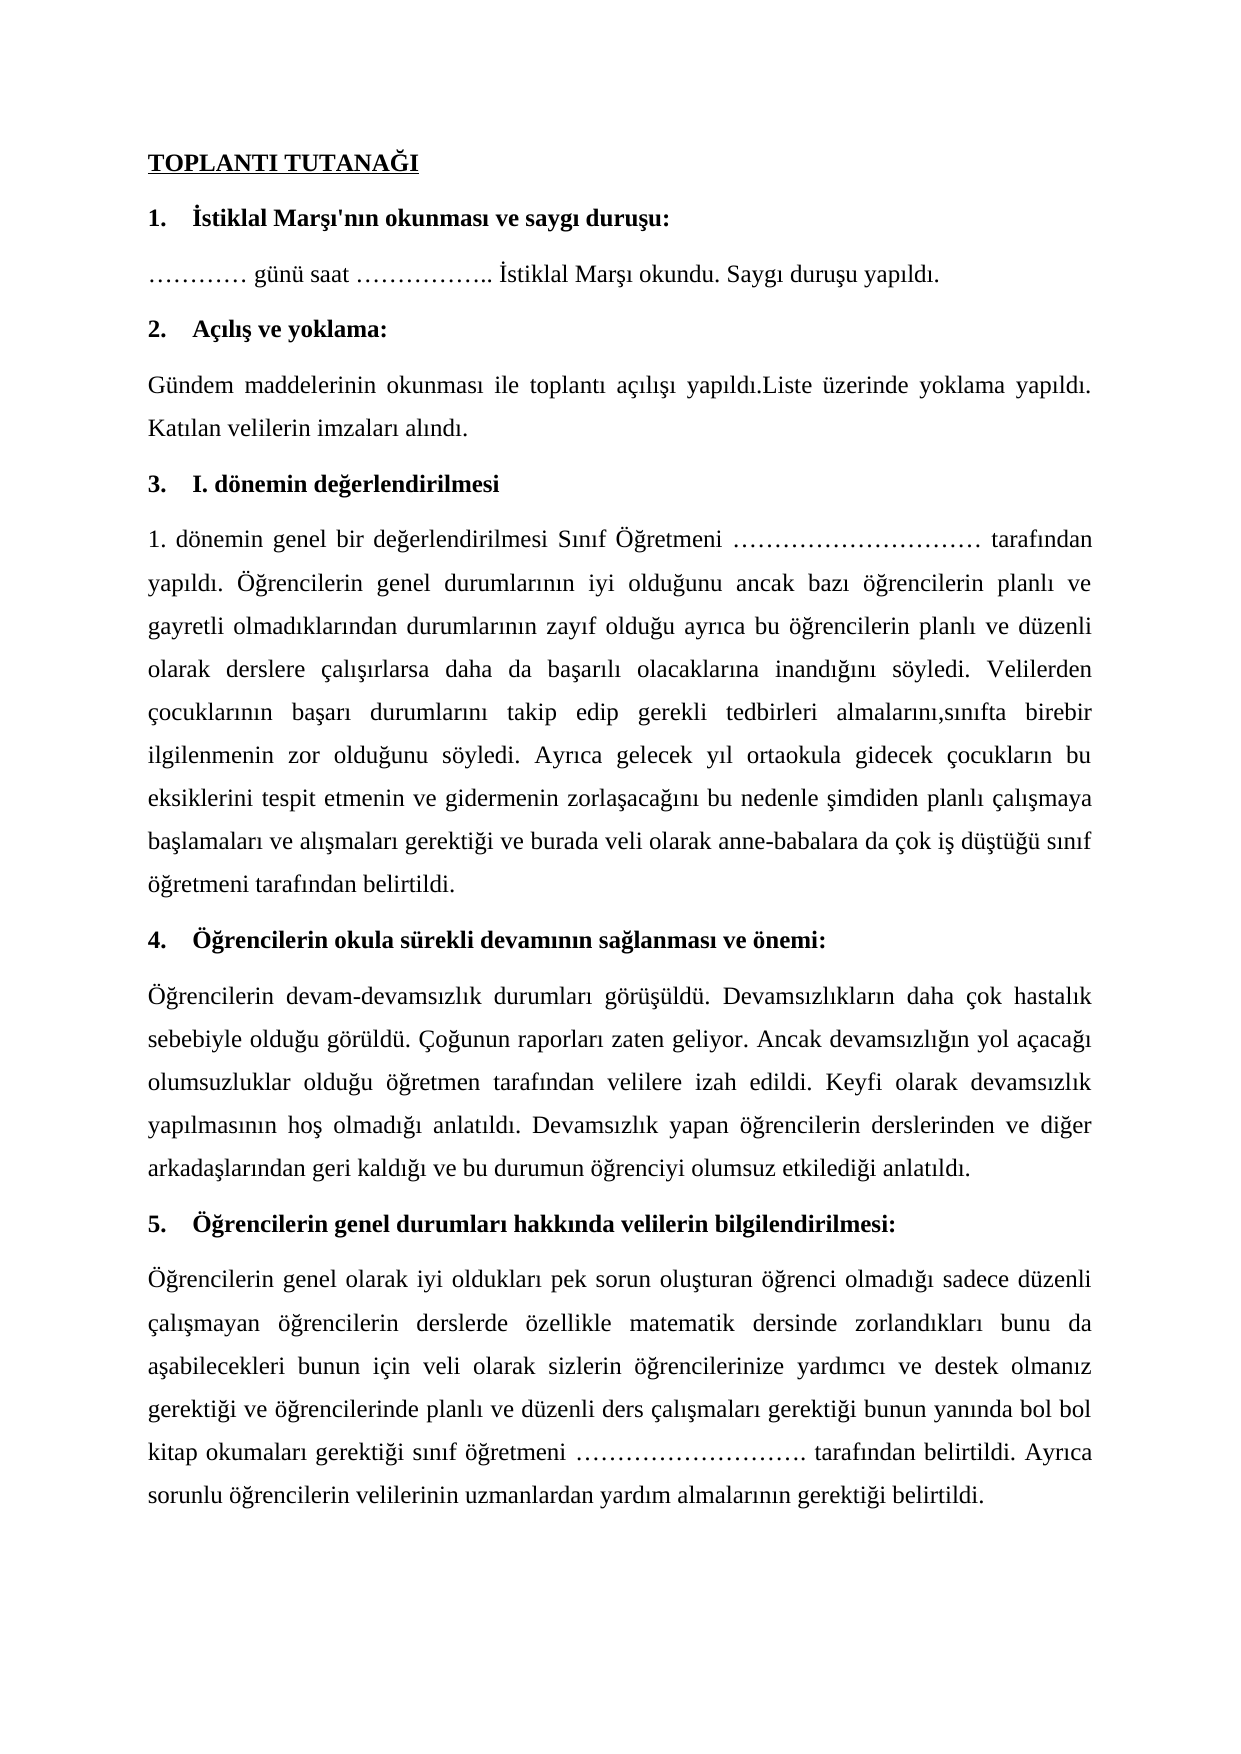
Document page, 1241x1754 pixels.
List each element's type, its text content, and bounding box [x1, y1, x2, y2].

list Öğrencilerin okula sürekli devamının sağlanması ve önemi: [148, 925, 1093, 954]
text Gündem maddelerinin okunması ile toplantı açılışı yapıldı.Liste üzerinde yoklama yapıldı. Katılan velilerin imzaları alındı. [148, 370, 1093, 442]
list Öğrencilerin genel durumları hakkında velilerin bilgilendirilmesi: [148, 1209, 1093, 1238]
text TOPLANTI TUTANAĞI [148, 148, 1093, 176]
text Öğrencilerin devam-devamsızlık durumları görüşüldü. Devamsızlıkların daha çok hastalık sebebiyle olduğu görüldü. Çoğunun raporları zaten geliyor. Ancak devamsızlığın yol açacağı olumsuzluklar olduğu öğretmen tarafından velilere izah edildi. Keyfi olarak devamsızlık yapılmasının hoş olmadığı anlatıldı. Devamsızlık yapan öğrencilerin derslerinden ve diğer arkadaşlarından geri kaldığı ve bu durumun öğrenciyi olumsuz etkilediği anlatıldı. [148, 981, 1093, 1182]
list Açılış ve yoklama: [148, 314, 1093, 343]
text Öğrencilerin genel olarak iyi oldukları pek sorun oluşturan öğrenci olmadığı sadece düzenli çalışmayan öğrencilerin derslerde özellikle matematik dersinde zorlandıkları bunu da aşabilecekleri bunun için veli olarak sizlerin öğrencilerinize yardımcı ve destek olmanız gerektiği ve öğrencilerinde planlı ve düzenli ders çalışmaları gerektiği bunun yanında bol bol kitap okumaları gerektiği sınıf öğretmeni ………………………. tarafından belirtildi. Ayrıca sorunlu öğrencilerin velilerinin uzmanlardan yardım almalarının gerektiği belirtildi. [148, 1264, 1093, 1509]
list İstiklal Marşı'nın okunması ve saygı duruşu: [148, 203, 1093, 232]
text 1. dönemin genel bir değerlendirilmesi Sınıf Öğretmeni ………………………… tarafından yapıldı. Öğrencilerin genel durumlarının iyi olduğunu ancak bazı öğrencilerin planlı ve gayretli olmadıklarından durumlarının zayıf olduğu ayrıca bu öğrencilerin planlı ve düzenli olarak derslere çalışırlarsa daha da başarılı olacaklarına inandığını söyledi. Velilerden çocuklarının başarı durumlarını takip edip gerekli tedbirleri almalarını,sınıfta birebir ilgilenmenin zor olduğunu söyledi. Ayrıca gelecek yıl ortaokula gidecek çocukların bu eksiklerini tespit etmenin ve gidermenin zorlaşacağını bu nedenle şimdiden planlı çalışmaya başlamaları ve alışmaları gerektiği ve burada veli olarak anne-babalara da çok iş düştüğü sınıf öğretmeni tarafından belirtildi. [148, 524, 1093, 898]
text ………… günü saat …………….. İstiklal Marşı okundu. Saygı duruşu yapıldı. [148, 259, 1093, 288]
list I. dönemin değerlendirilmesi [148, 469, 1093, 498]
